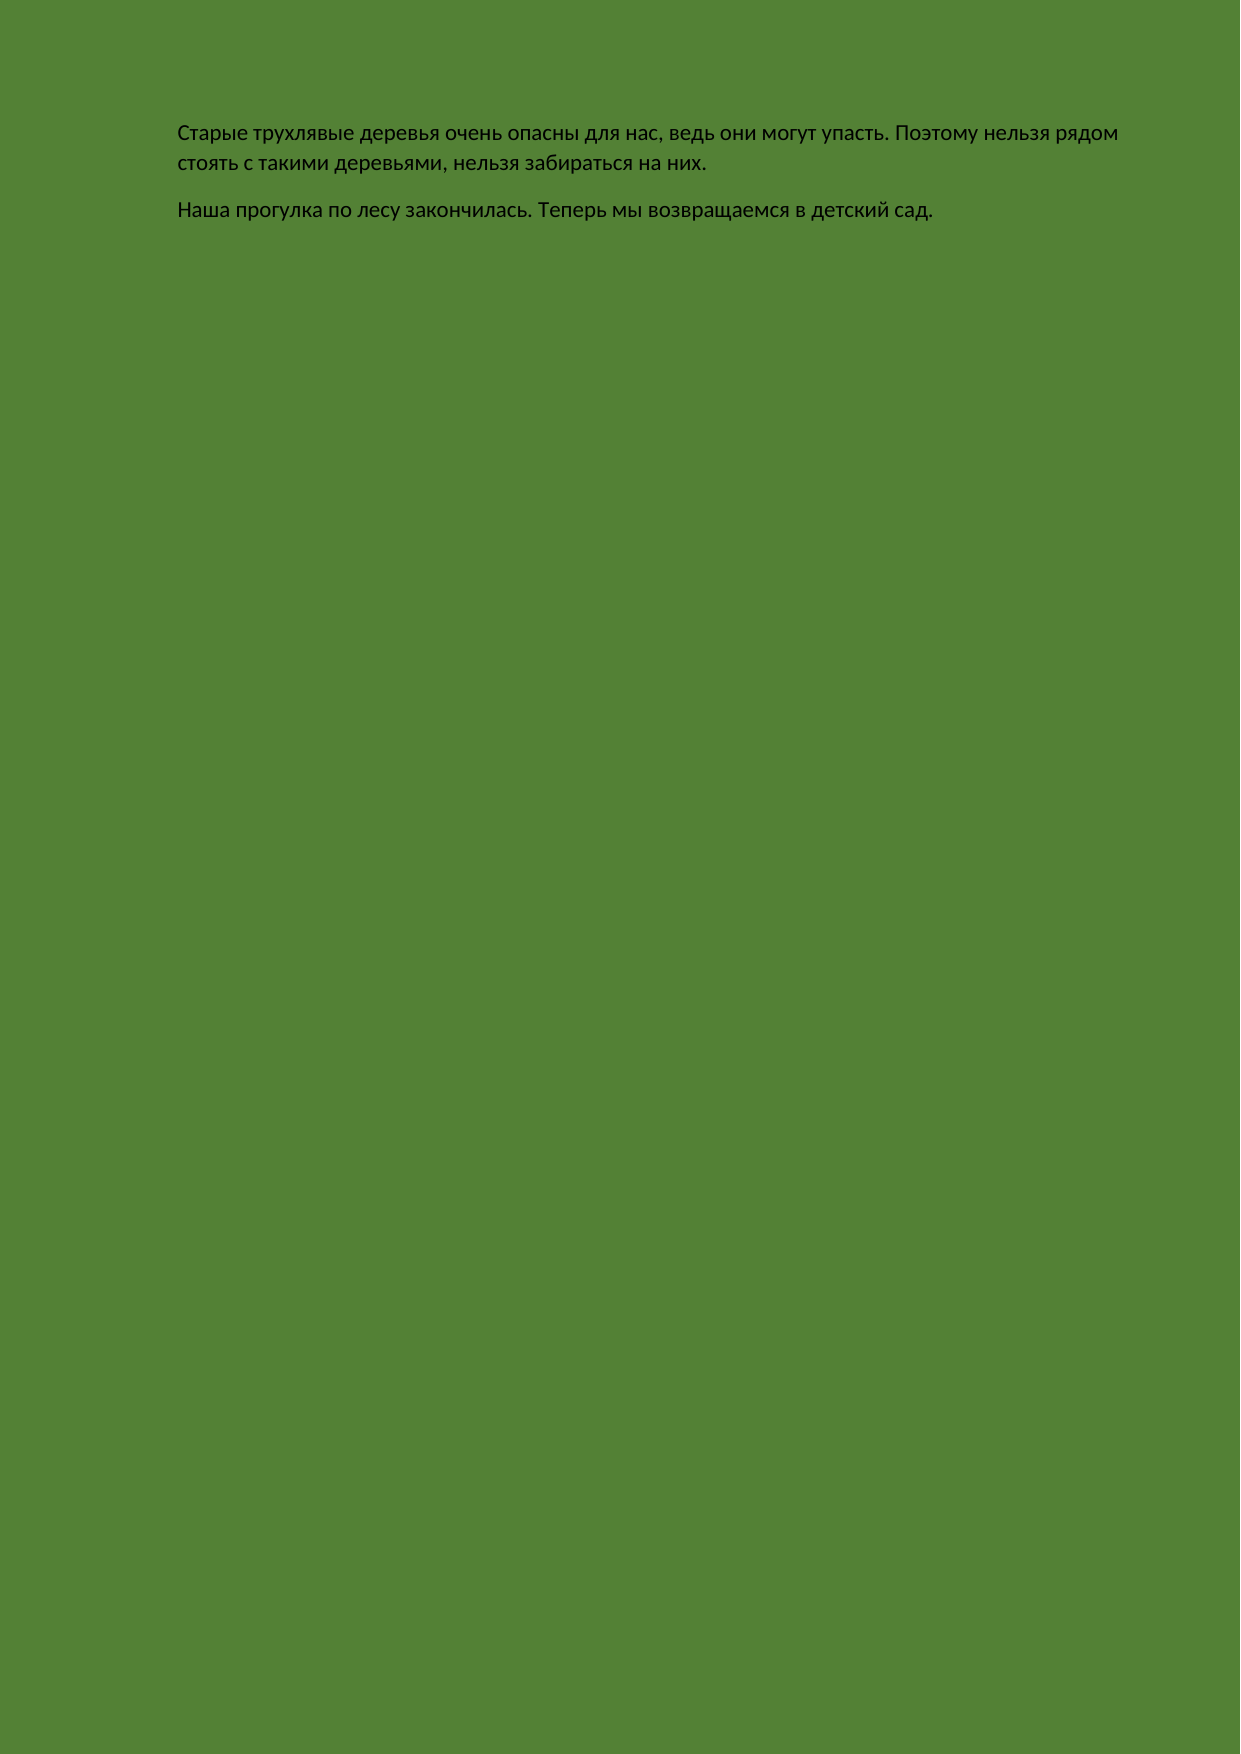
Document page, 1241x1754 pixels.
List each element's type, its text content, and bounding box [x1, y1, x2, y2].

text Старые трухлявые деревья очень опасны для нас, ведь они могут упасть. Поэтому нельзя рядом стоять с такими деревьями, нельзя забираться на них. [177, 118, 1152, 176]
text Наша прогулка по лесу закончилась. Теперь мы возвращаемся в детский сад. [177, 195, 1152, 223]
